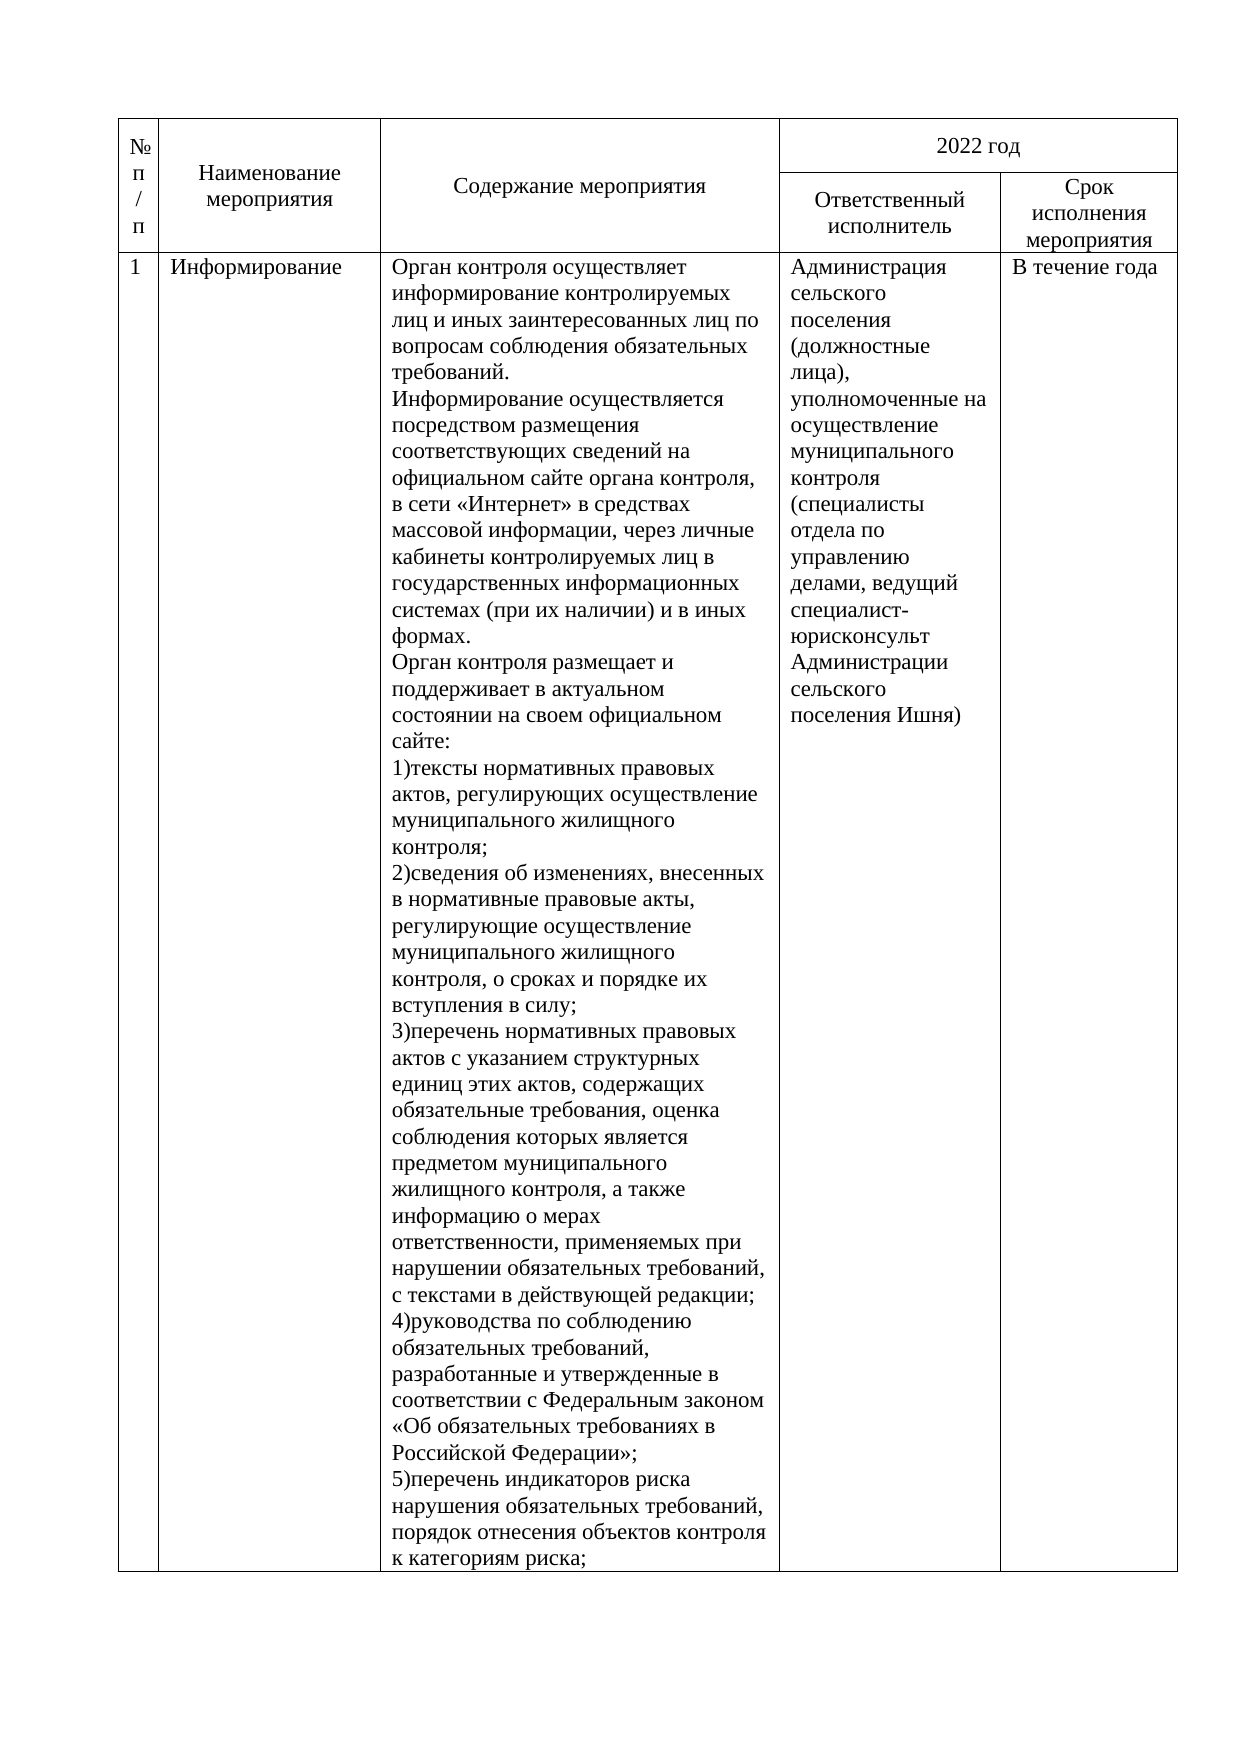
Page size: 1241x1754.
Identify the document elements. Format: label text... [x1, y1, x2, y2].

table_header Содержание мероприятия [381, 119, 779, 252]
table_cell Срок исполнения мероприятия [1001, 173, 1177, 252]
table_header № п/п [119, 119, 158, 252]
table_cell Информирование [159, 253, 380, 1571]
table_cell В течение года [1001, 253, 1177, 1571]
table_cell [780, 253, 1000, 1571]
table_cell Ответственный исполнитель [780, 173, 1000, 252]
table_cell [381, 253, 779, 1571]
table_header 2022 год [780, 119, 1177, 172]
table_header Наименование мероприятия [159, 119, 380, 252]
table_cell 1 [119, 253, 158, 1571]
